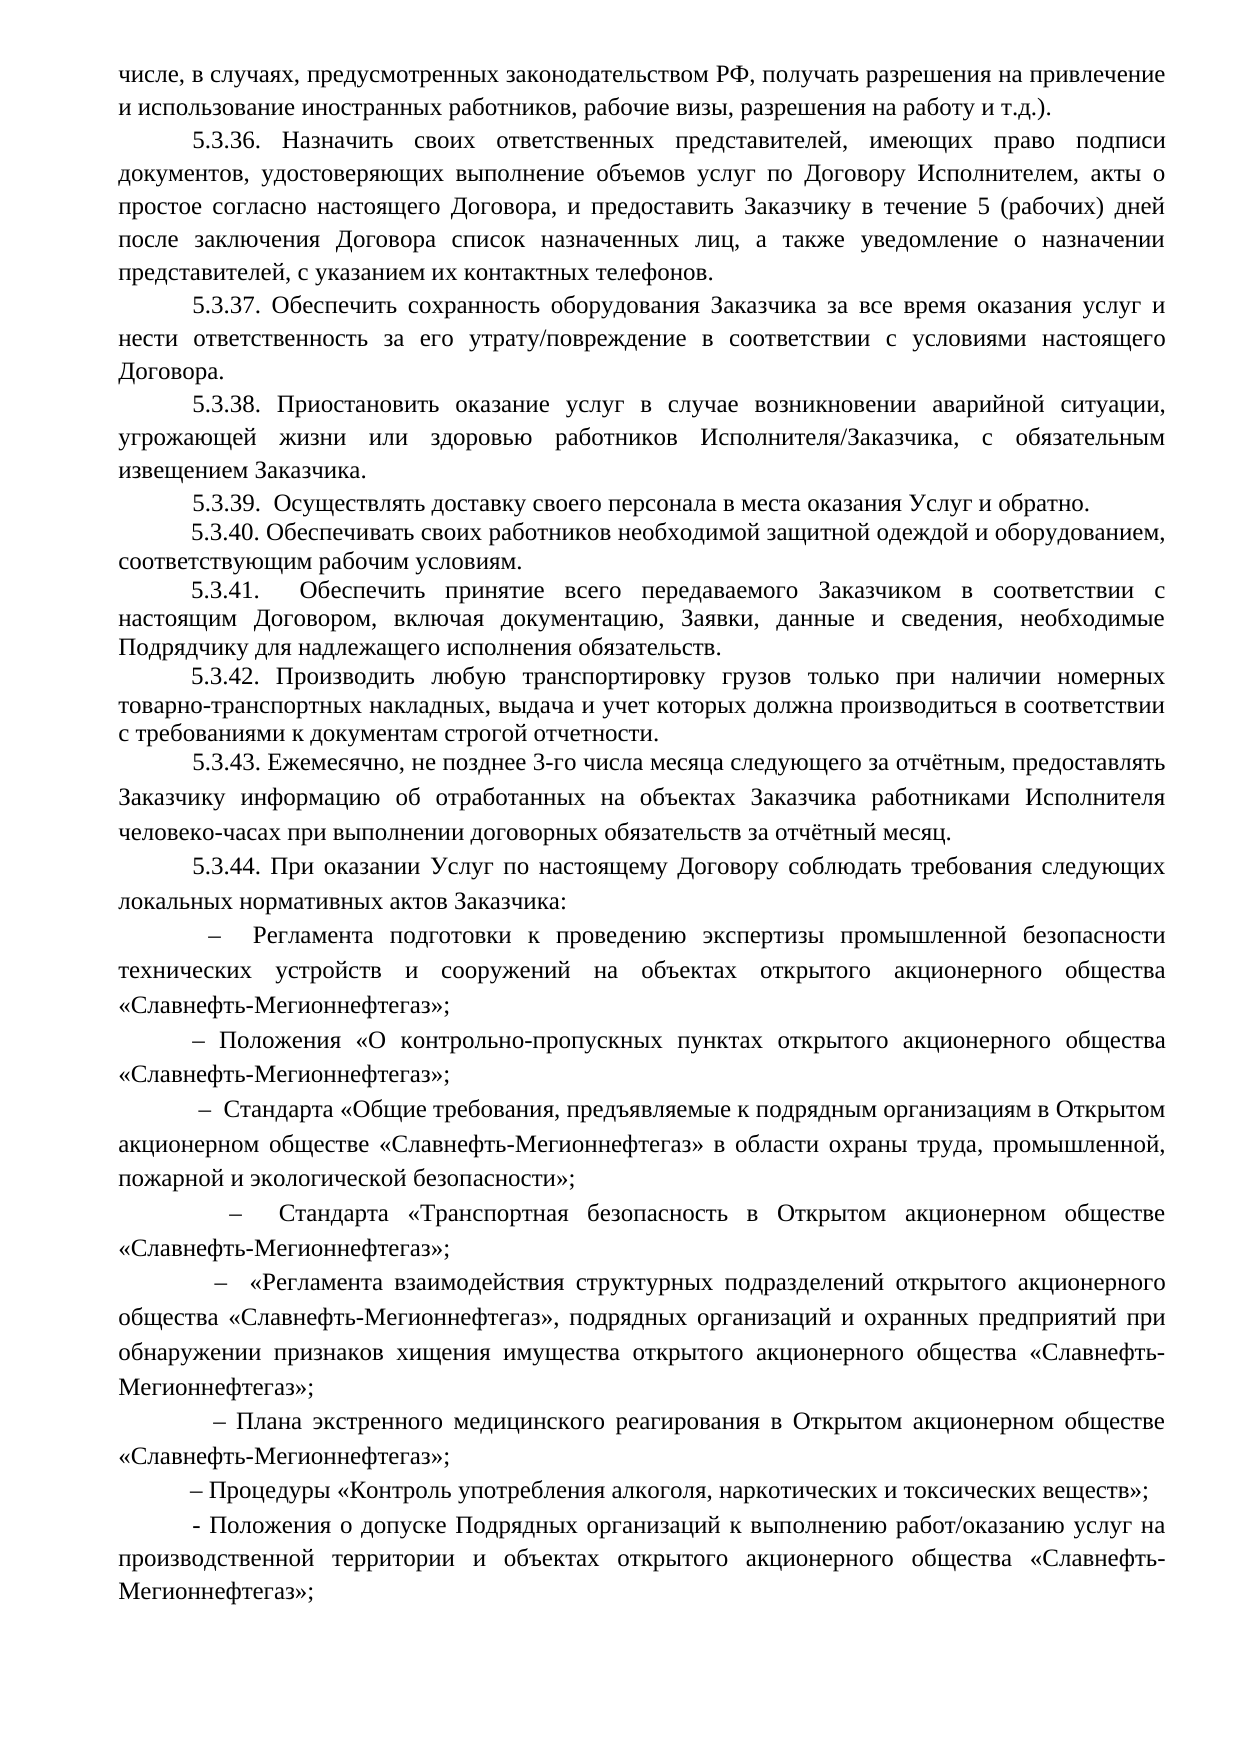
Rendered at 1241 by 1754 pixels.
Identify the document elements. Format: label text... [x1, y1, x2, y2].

text – «Регламента взаимодействия структурных подразделений открытого акционерного общества «Славнефть-Мегионнефтегаз», подрядных организаций и охранных предприятий при обнаружении признаков хищения имущества открытого акционерного общества «Славнефть-Мегионнефтегаз»; [118, 1267, 1166, 1400]
text – Положения «О контрольно-пропускных пунктах открытого акционерного общества «Славнефть-Мегионнефтегаз»; [118, 1025, 1166, 1088]
text – Стандарта «Общие требования, предъявляемые к подрядным организациям в Открытом акционерном обществе «Славнефть-Мегионнефтегаз» в области охраны труда, промышленной, пожарной и экологической безопасности»; [118, 1094, 1166, 1192]
text 5.3.41. Обеспечить принятие всего передаваемого Заказчиком в соответствии с настоящим Договором, включая документацию, Заявки, данные и сведения, необходимые Подрядчику для надлежащего исполнения обязательств. [118, 575, 1166, 661]
text – Процедуры «Контроль употребления алкоголя, наркотических и токсических веществ»; [118, 1476, 1166, 1504]
text 5.3.44. При оказании Услуг по настоящему Договору соблюдать требования следующих локальных нормативных актов Заказчика: [118, 851, 1166, 915]
text 5.3.37. Обеспечить сохранность оборудования Заказчика за все время оказания услуг и нести ответственность за его утрату/повреждение в соответствии с условиями настоящего Договора. [118, 290, 1166, 323]
text 5.3.38. Приостановить оказание услуг в случае возникновении аварийной ситуации, угрожающей жизни или здоровью работников Исполнителя/Заказчика, с обязательным извещением Заказчика. [118, 389, 1166, 484]
text 5.3.43. Ежемесячно, не позднее 3-го числа месяца следующего за отчётным, предоставлять Заказчику информацию об отработанных на объектах Заказчика работниками Исполнителя человеко-часах при выполнении договорных обязательств за отчётный месяц. [118, 747, 1166, 845]
text 5.3.39. Осуществлять доставку своего персонала в места оказания Услуг и обратно. [118, 488, 1166, 517]
text 5.3.40. Обеспечивать своих работников необходимой защитной одеждой и оборудованием, соответствующим рабочим условиям. [118, 517, 1166, 575]
text – Регламента подготовки к проведению экспертизы промышленной безопасности технических устройств и сооружений на объектах открытого акционерного общества «Славнефть-Мегионнефтегаз»; [118, 921, 1166, 1019]
text - Положения о допуске Подрядных организаций к выполнению работ/оказанию услуг на производственной территории и объектах открытого акционерного общества «Славнефть-Мегионнефтегаз»; [118, 1510, 1166, 1605]
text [118, 59, 1166, 121]
text 5.3.42. Производить любую транспортировку грузов только при наличии номерных товарно-транспортных накладных, выдача и учет которых должна производиться в соответствии с требованиями к документам строгой отчетности. [118, 661, 1166, 747]
text 5.3.37. Обеспечить сохранность оборудования Заказчика за все время оказания услуг и нести ответственность за его утрату/повреждение в соответствии с условиями настоящего Договора. [118, 352, 1166, 385]
text – Стандарта «Транспортная безопасность в Открытом акционерном обществе «Славнефть-Мегионнефтегаз»; [118, 1198, 1166, 1262]
text 5.3.36. Назначить своих ответственных представителей, имеющих право подписи документов, удостоверяющих выполнение объемов услуг по Договору Исполнителем, акты о простое согласно настоящего Договора, и предоставить Заказчику в течение 5 (рабочих) дней после заключения Договора список назначенных лиц, а также уведомление о назначении представителей, с указанием их контактных телефонов. [118, 125, 1166, 286]
text – Плана экстренного медицинского реагирования в Открытом акционерном обществе «Славнефть-Мегионнефтегаз»; [118, 1406, 1166, 1470]
